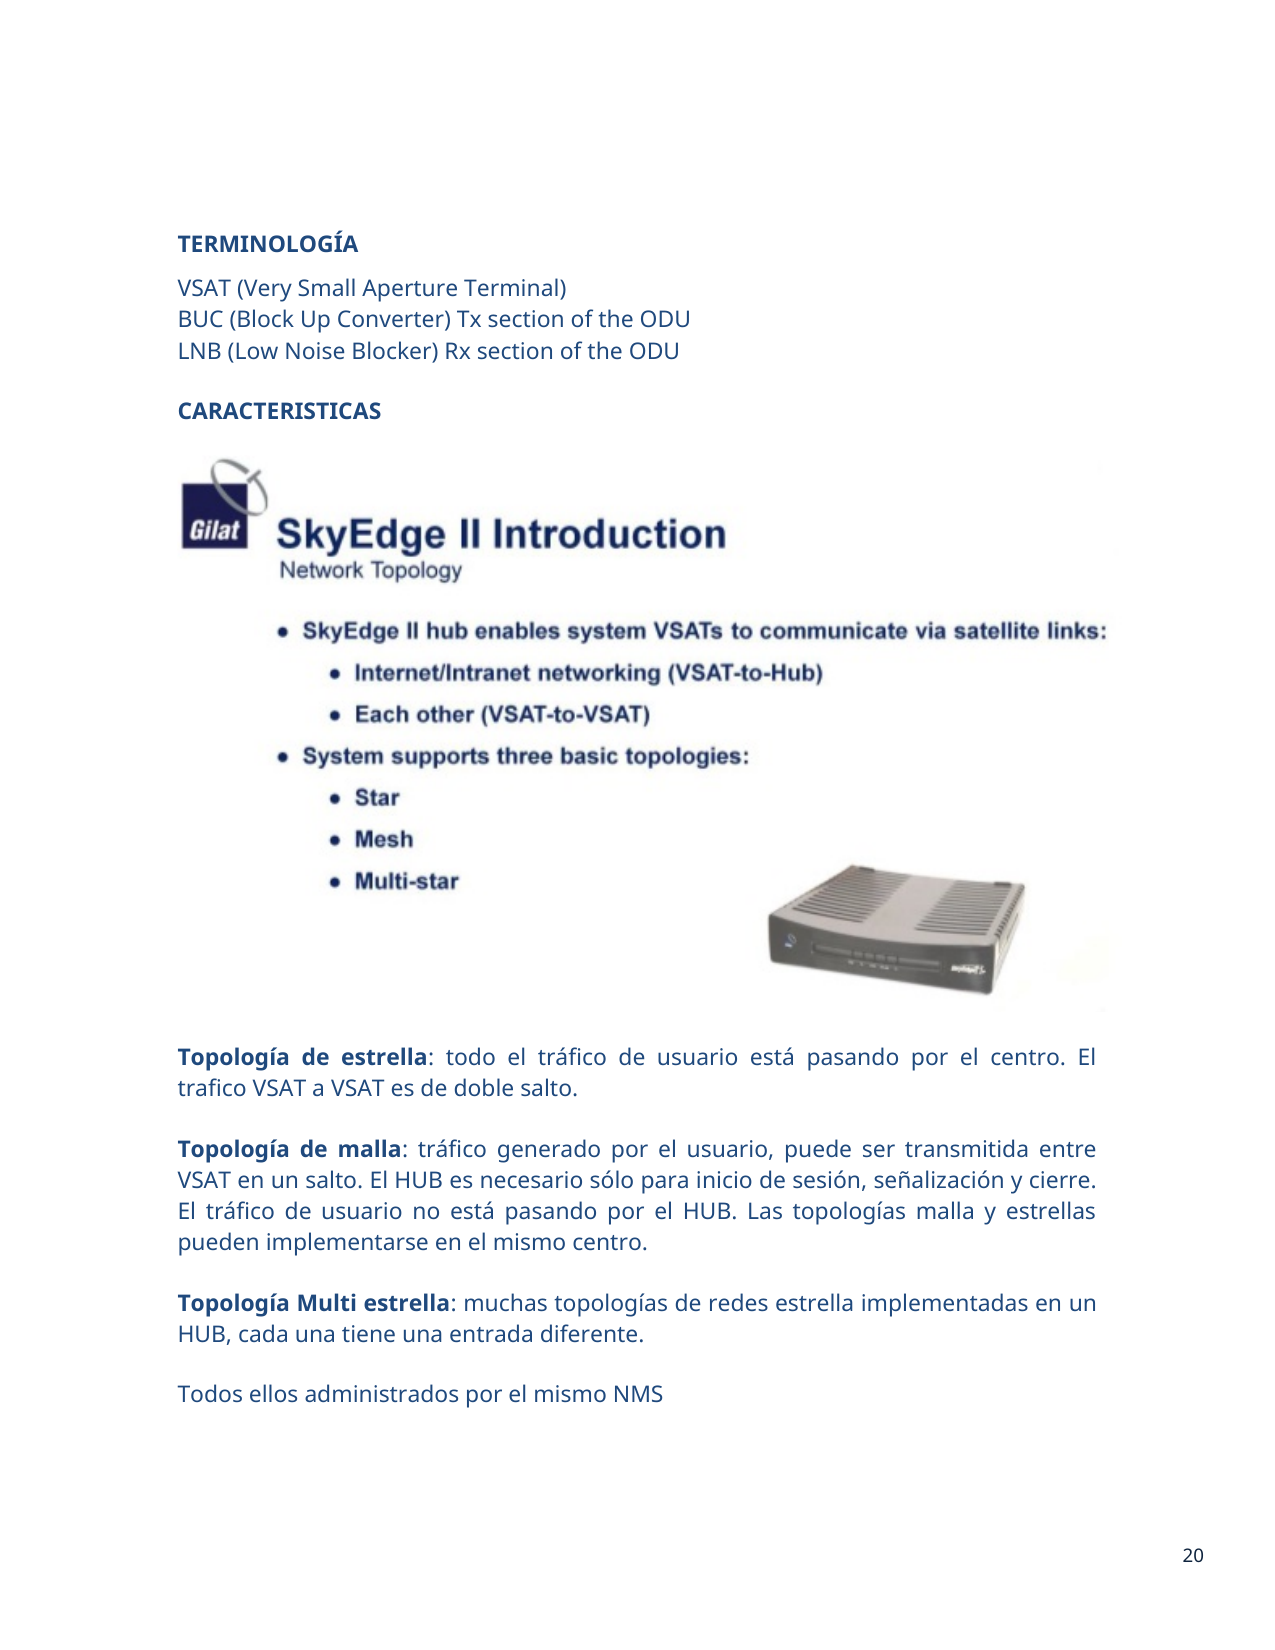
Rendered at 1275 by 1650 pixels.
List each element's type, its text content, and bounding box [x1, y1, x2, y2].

text Topología Multi estrella: muchas topologías de redes estrella implementadas en un HUB, cada una tiene una entrada diferente. [177, 1287, 1098, 1349]
text Topología de estrella: todo el tráfico de usuario está pasando por el centro. El trafico VSAT a VSAT es de doble salto. [177, 1041, 1098, 1103]
text CARACTERISTICAS [177, 395, 1098, 426]
picture [177, 455, 1123, 1012]
text TERMINOLOGÍA [177, 228, 1098, 260]
text BUC (Block Up Converter) Tx section of the ODU [177, 303, 1098, 335]
text Todos ellos administrados por el mismo NMS [177, 1378, 1098, 1410]
text VSAT (Very Small Aperture Terminal) [177, 272, 1098, 303]
text LNB (Low Noise Blocker) Rx section of the ODU [177, 335, 1098, 366]
text Topología de malla: tráfico generado por el usuario, puede ser transmitida entre VSAT en un salto. El HUB es necesario sólo para inicio de sesión, señalización y cierre. El tráfico de usuario no está pasando por el HUB. Las topologías malla y estrellas pueden implementarse en el mismo centro. [177, 1133, 1098, 1258]
